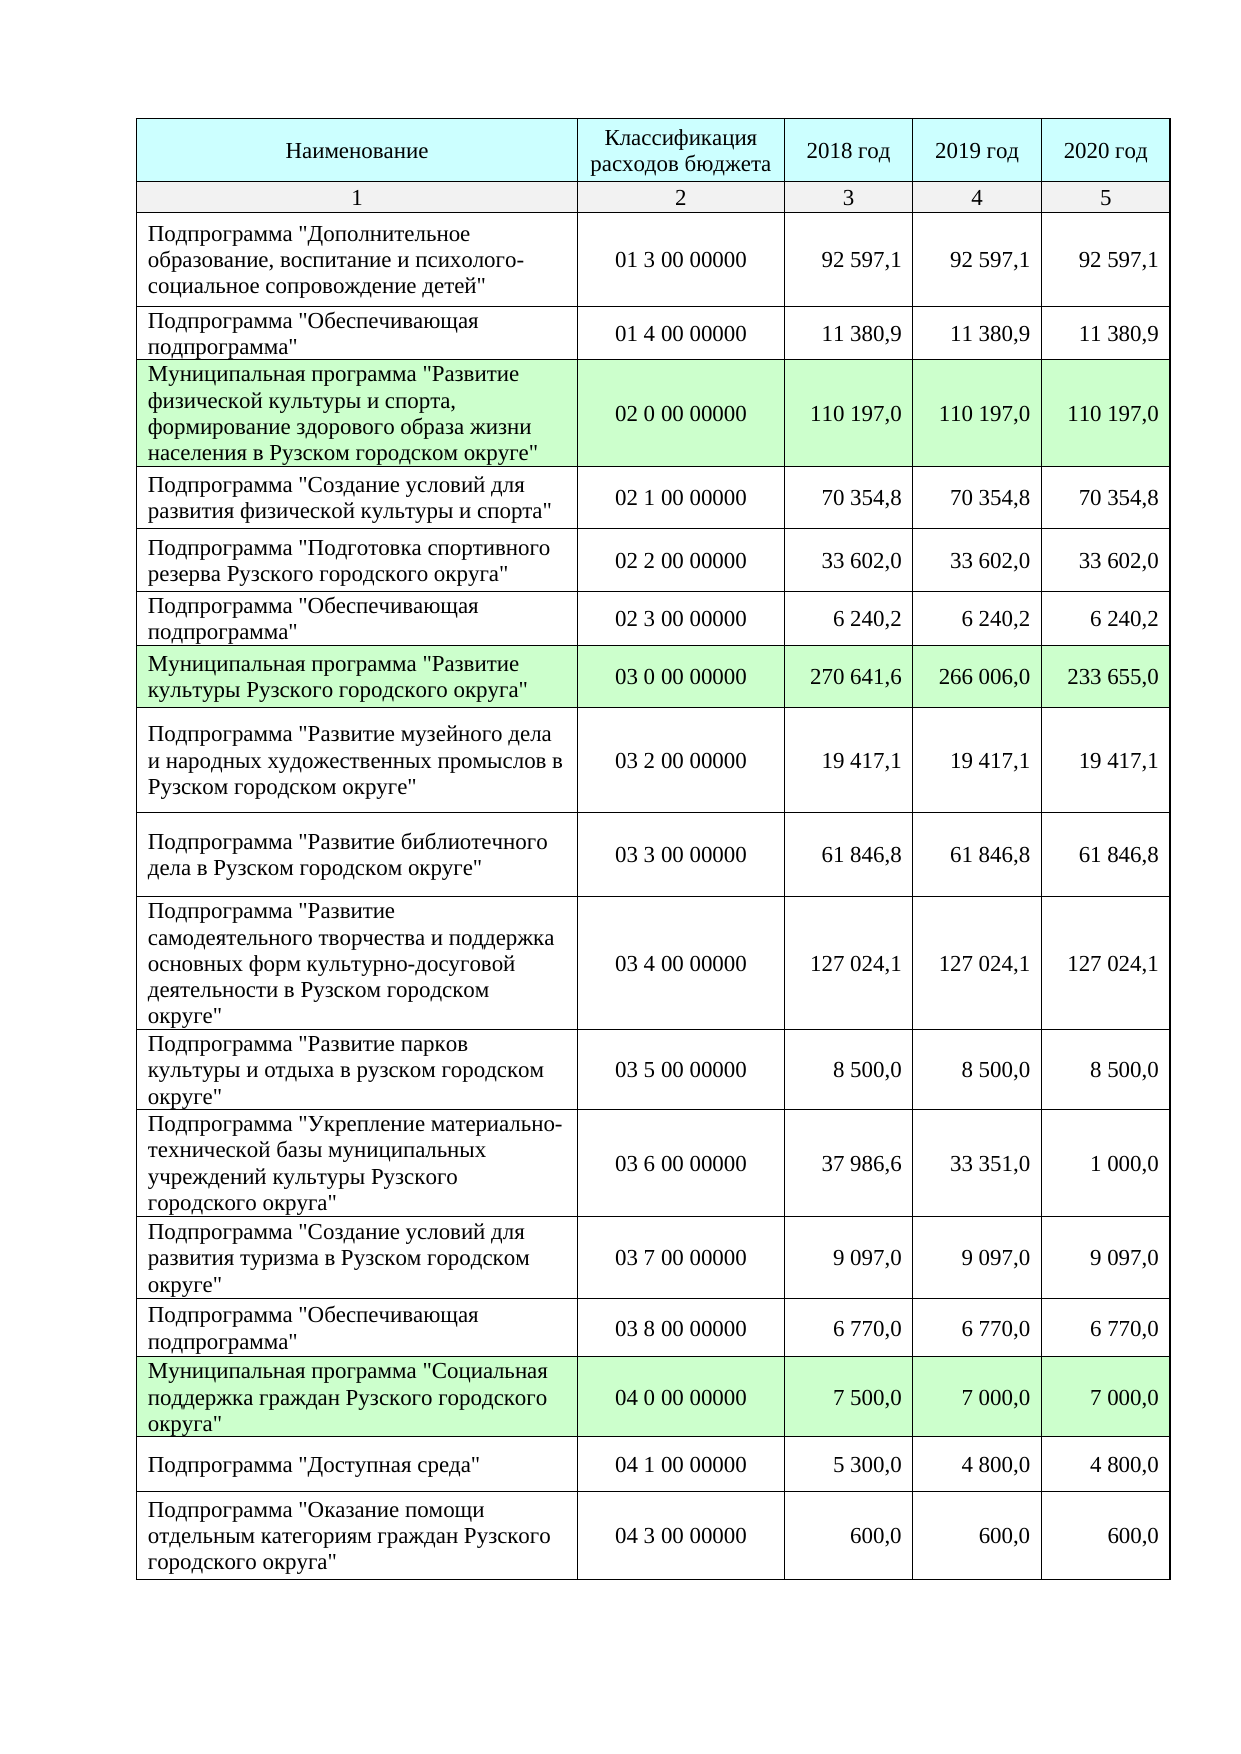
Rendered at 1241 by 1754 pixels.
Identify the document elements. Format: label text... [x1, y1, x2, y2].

table_cell 19 417,1 [785, 708, 912, 812]
table_cell 110 197,0 [1042, 360, 1169, 466]
table_cell 6 770,0 [1042, 1299, 1169, 1356]
table_cell 19 417,1 [913, 708, 1041, 812]
table_cell 92 597,1 [913, 213, 1041, 306]
table_cell 33 602,0 [913, 529, 1041, 591]
table_cell 4 [913, 182, 1041, 212]
table_cell 11 380,9 [785, 307, 912, 359]
table_cell 92 597,1 [1042, 213, 1169, 306]
table_cell Подпрограмма "Доступная среда" [137, 1437, 577, 1491]
table_cell 70 354,8 [1042, 467, 1169, 528]
table_cell 7 000,0 [913, 1357, 1041, 1436]
table_cell 33 602,0 [1042, 529, 1169, 591]
table_cell 03 4 00 00000 [578, 897, 784, 1029]
table_cell 7 000,0 [1042, 1357, 1169, 1436]
table_cell 04 0 00 00000 [578, 1357, 784, 1436]
table_cell 61 846,8 [1042, 813, 1169, 896]
table_cell 600,0 [913, 1492, 1041, 1578]
table_header 2020 год [1042, 119, 1169, 181]
table_cell 5 [1042, 182, 1169, 212]
table_header Классификация расходов бюджета [578, 119, 784, 181]
table_cell Подпрограмма "Развитие музейного дела и народных художественных промыслов в Рузском городском округе" [137, 708, 577, 812]
table_cell 02 1 00 00000 [578, 467, 784, 528]
table_cell 6 770,0 [913, 1299, 1041, 1356]
table_cell 4 800,0 [913, 1437, 1041, 1491]
table_cell 11 380,9 [1042, 307, 1169, 359]
table_cell 6 770,0 [785, 1299, 912, 1356]
table_cell 270 641,6 [785, 646, 912, 707]
table_cell 02 3 00 00000 [578, 592, 784, 644]
table_cell 03 0 00 00000 [578, 646, 784, 707]
table_cell 02 2 00 00000 [578, 529, 784, 591]
table_cell 110 197,0 [913, 360, 1041, 466]
table_cell Подпрограмма "Подготовка спортивного резерва Рузского городского округа" [137, 529, 577, 591]
table_cell 266 006,0 [913, 646, 1041, 707]
table_cell 92 597,1 [785, 213, 912, 306]
table_cell 03 3 00 00000 [578, 813, 784, 896]
table_cell 03 5 00 00000 [578, 1030, 784, 1109]
table_cell 03 2 00 00000 [578, 708, 784, 812]
table_cell Подпрограмма "Развитие парков культуры и отдыха в рузском городском округе" [137, 1030, 577, 1109]
table_cell 61 846,8 [913, 813, 1041, 896]
table_cell 33 602,0 [785, 529, 912, 591]
table_cell 1 000,0 [1042, 1110, 1169, 1216]
table_cell 01 4 00 00000 [578, 307, 784, 359]
table_cell 37 986,6 [785, 1110, 912, 1216]
table_cell 600,0 [1042, 1492, 1169, 1578]
table_cell Подпрограмма "Оказание помощи отдельным категориям граждан Рузского городского округа" [137, 1492, 577, 1578]
table_header 2018 год [785, 119, 912, 181]
table_cell 4 800,0 [1042, 1437, 1169, 1491]
table_cell 03 8 00 00000 [578, 1299, 784, 1356]
table_cell 8 500,0 [1042, 1030, 1169, 1109]
table_cell 70 354,8 [913, 467, 1041, 528]
table_cell 8 500,0 [785, 1030, 912, 1109]
table_cell 03 7 00 00000 [578, 1217, 784, 1298]
table_cell Подпрограмма "Обеспечивающая подпрограмма" [137, 1299, 577, 1356]
table_cell 127 024,1 [785, 897, 912, 1029]
table_cell Подпрограмма "Обеспечивающая подпрограмма" [137, 592, 577, 644]
table_cell 8 500,0 [913, 1030, 1041, 1109]
table_cell Подпрограмма "Развитие библиотечного дела в Рузском городском округе" [137, 813, 577, 896]
table_cell 7 500,0 [785, 1357, 912, 1436]
table_cell 2 [578, 182, 784, 212]
table_cell 04 1 00 00000 [578, 1437, 784, 1491]
table_cell 70 354,8 [785, 467, 912, 528]
table_cell 03 6 00 00000 [578, 1110, 784, 1216]
table_cell 110 197,0 [785, 360, 912, 466]
table_cell 33 351,0 [913, 1110, 1041, 1216]
table_cell 233 655,0 [1042, 646, 1169, 707]
table_cell 9 097,0 [1042, 1217, 1169, 1298]
table_cell 61 846,8 [785, 813, 912, 896]
table_cell 11 380,9 [913, 307, 1041, 359]
table_cell 9 097,0 [785, 1217, 912, 1298]
table_cell 600,0 [785, 1492, 912, 1578]
table_cell Подпрограмма "Укрепление материально-технической базы муниципальных учреждений культуры Рузского городского округа" [137, 1110, 577, 1216]
table_cell 127 024,1 [913, 897, 1041, 1029]
table_cell 3 [785, 182, 912, 212]
table_cell 02 0 00 00000 [578, 360, 784, 466]
table_cell Подпрограмма "Обеспечивающая подпрограмма" [137, 307, 577, 359]
table_cell Муниципальная программа "Социальная поддержка граждан Рузского городского округа" [137, 1357, 577, 1436]
table_cell Муниципальная программа "Развитие физической культуры и спорта, формирование здорового образа жизни населения в Рузском городском округе" [137, 360, 577, 466]
table_cell 5 300,0 [785, 1437, 912, 1491]
table_cell Подпрограмма "Дополнительное образование, воспитание и психолого-социальное сопровождение детей" [137, 213, 577, 306]
table_cell Подпрограмма "Создание условий для развития физической культуры и спорта" [137, 467, 577, 528]
table_cell 127 024,1 [1042, 897, 1169, 1029]
table_header Наименование [137, 119, 577, 181]
table_header 2019 год [913, 119, 1041, 181]
table_cell 1 [137, 182, 577, 212]
table_cell 01 3 00 00000 [578, 213, 784, 306]
table_cell 6 240,2 [913, 592, 1041, 644]
table_cell 6 240,2 [1042, 592, 1169, 644]
table_cell 04 3 00 00000 [578, 1492, 784, 1578]
table_cell 19 417,1 [1042, 708, 1169, 812]
table_cell Муниципальная программа "Развитие культуры Рузского городского округа" [137, 646, 577, 707]
table_cell 6 240,2 [785, 592, 912, 644]
table_cell Подпрограмма "Развитие самодеятельного творчества и поддержка основных форм культурно-досуговой деятельности в Рузском городском округе" [137, 897, 577, 1029]
table_cell Подпрограмма "Создание условий для развития туризма в Рузском городском округе" [137, 1217, 577, 1298]
table_cell 9 097,0 [913, 1217, 1041, 1298]
